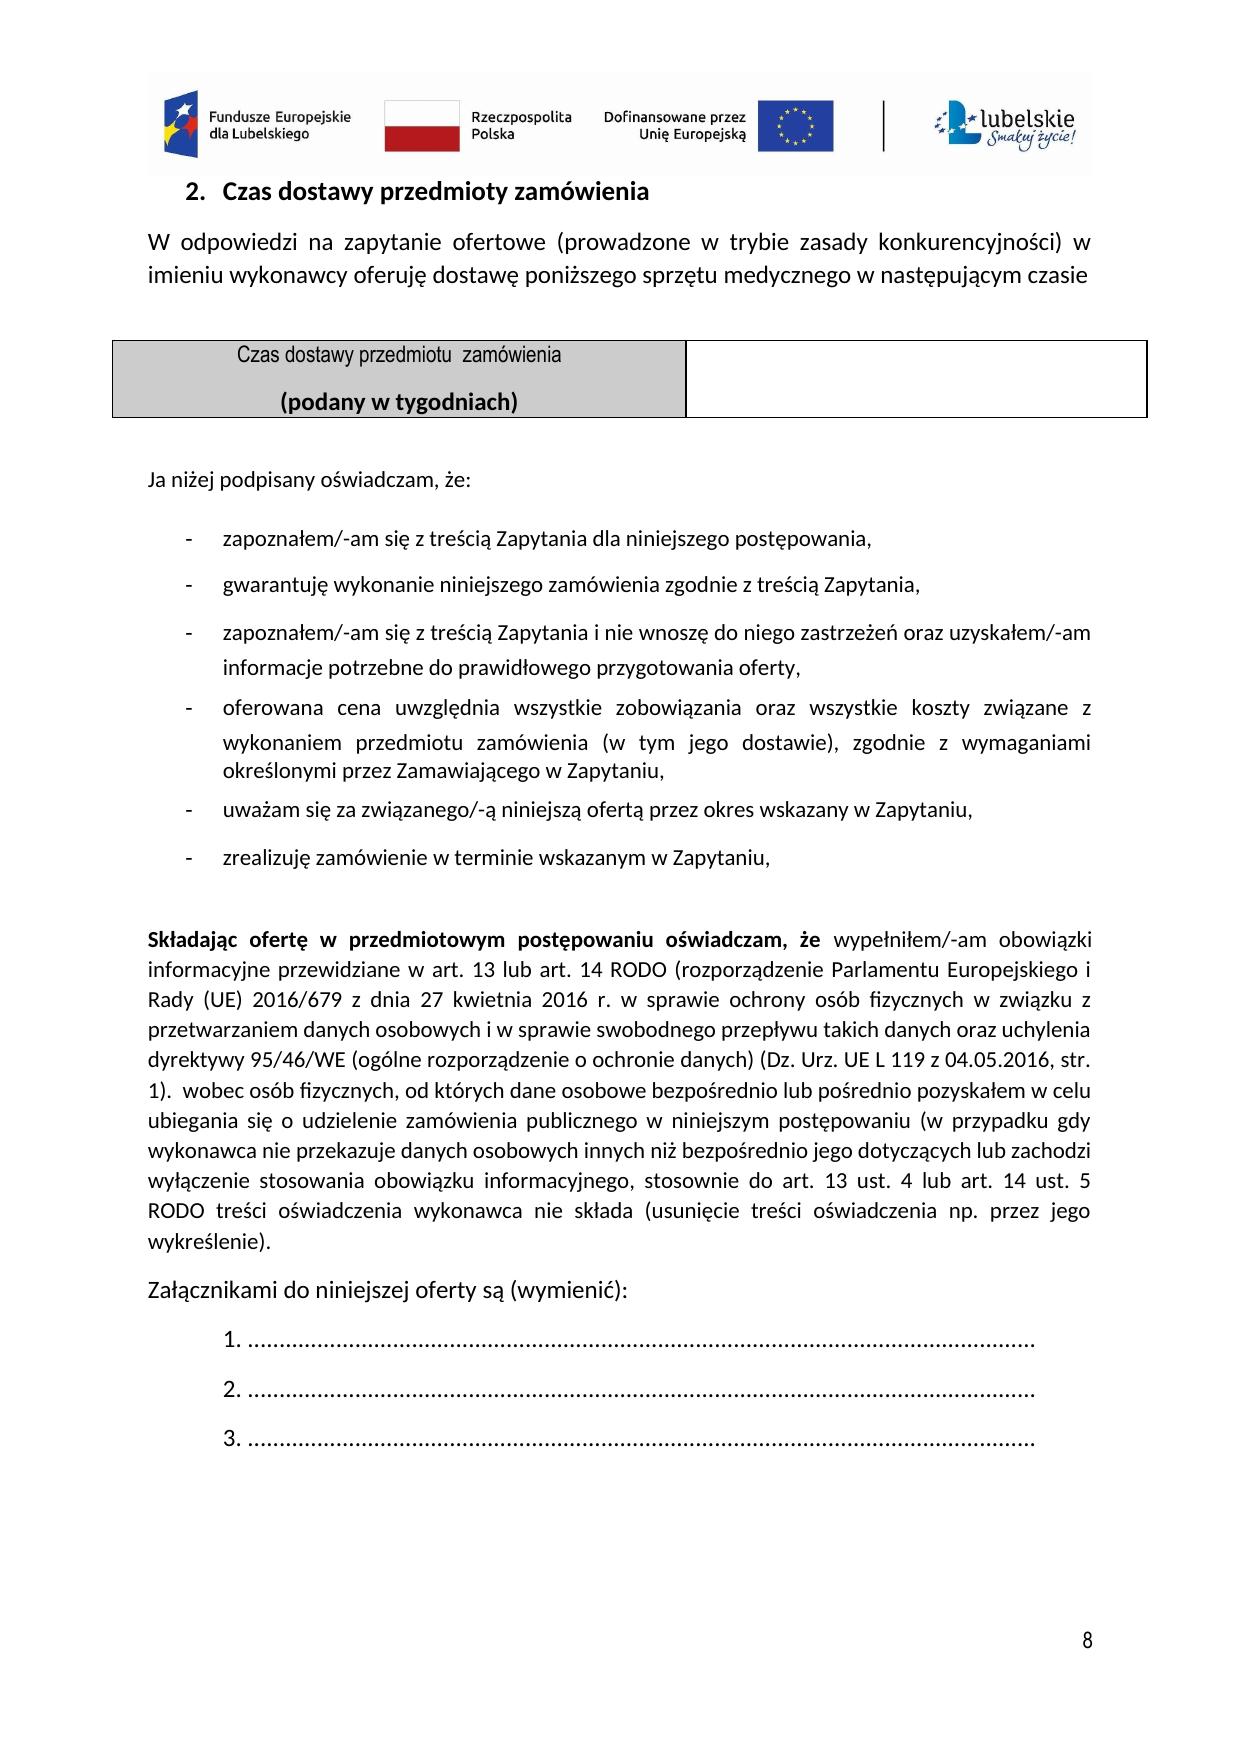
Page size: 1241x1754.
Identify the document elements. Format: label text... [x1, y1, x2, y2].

text Załącznikami do niniejszej oferty są (wymienić): [148, 1274, 1093, 1304]
text 1. ............................................................................................................................. [223, 1323, 1093, 1354]
text W odpowiedzi na zapytanie ofertowe (prowadzone w trybie zasady konkurencyjności) w imieniu wykonawcy oferuję dostawę poniższego sprzętu medycznego w następującym czasie [148, 226, 1093, 290]
list zrealizuję zamówienie w terminie wskazanym w Zapytaniu, [185, 831, 1093, 878]
list Czas dostawy przedmioty zamówienia [185, 175, 1093, 207]
text Ja niżej podpisany oświadczam, że: [148, 465, 1093, 493]
text Składając ofertę w przedmiotowym postępowaniu oświadczam, że wypełniłem/-am obowiązki informacyjne przewidziane w art. 13 lub art. 14 RODO (rozporządzenie Parlamentu Europejskiego i Rady (UE) 2016/679 z dnia 27 kwietnia 2016 r. w sprawie ochrony osób fizycznych w związku z przetwarzaniem danych osobowych i w sprawie swobodnego przepływu takich danych oraz uchylenia dyrektywy 95/46/WE (ogólne rozporządzenie o ochronie danych) (Dz. Urz. UE L 119 z 04.05.2016, str. 1). wobec osób fizycznych, od których dane osobowe bezpośrednio lub pośrednio pozyskałem w celu ubiegania się o udzielenie zamówienia publicznego w niniejszym postępowaniu (w przypadku gdy wykonawca nie przekazuje danych osobowych innych niż bezpośrednio jego dotyczących lub zachodzi wyłączenie stosowania obowiązku informacyjnego, stosownie do art. 13 ust. 4 lub art. 14 ust. 5 RODO treści oświadczenia wykonawca nie składa (usunięcie treści oświadczenia np. przez jego wykreślenie). [148, 925, 1093, 1255]
list zapoznałem/-am się z treścią Zapytania i nie wnoszę do niego zastrzeżeń oraz uzyskałem/-am informacje potrzebne do prawidłowego przygotowania oferty, [185, 606, 1093, 681]
text 2. ............................................................................................................................. [223, 1373, 1093, 1403]
list zapoznałem/-am się z treścią Zapytania dla niniejszego postępowania, [185, 512, 1093, 559]
picture [147, 73, 1093, 175]
list uważam się za związanego/-ą niniejszą ofertą przez okres wskazany w Zapytaniu, [185, 784, 1093, 831]
text 3. ............................................................................................................................. [223, 1422, 1093, 1453]
list oferowana cena uwzględnia wszystkie zobowiązania oraz wszystkie koszty związane z wykonaniem przedmiotu zamówienia (w tym jego dostawie), zgodnie z wymaganiami określonymi przez Zamawiającego w Zapytaniu, [185, 681, 1093, 784]
list gwarantuję wykonanie niniejszego zamówienia zgodnie z treścią Zapytania, [185, 559, 1093, 606]
